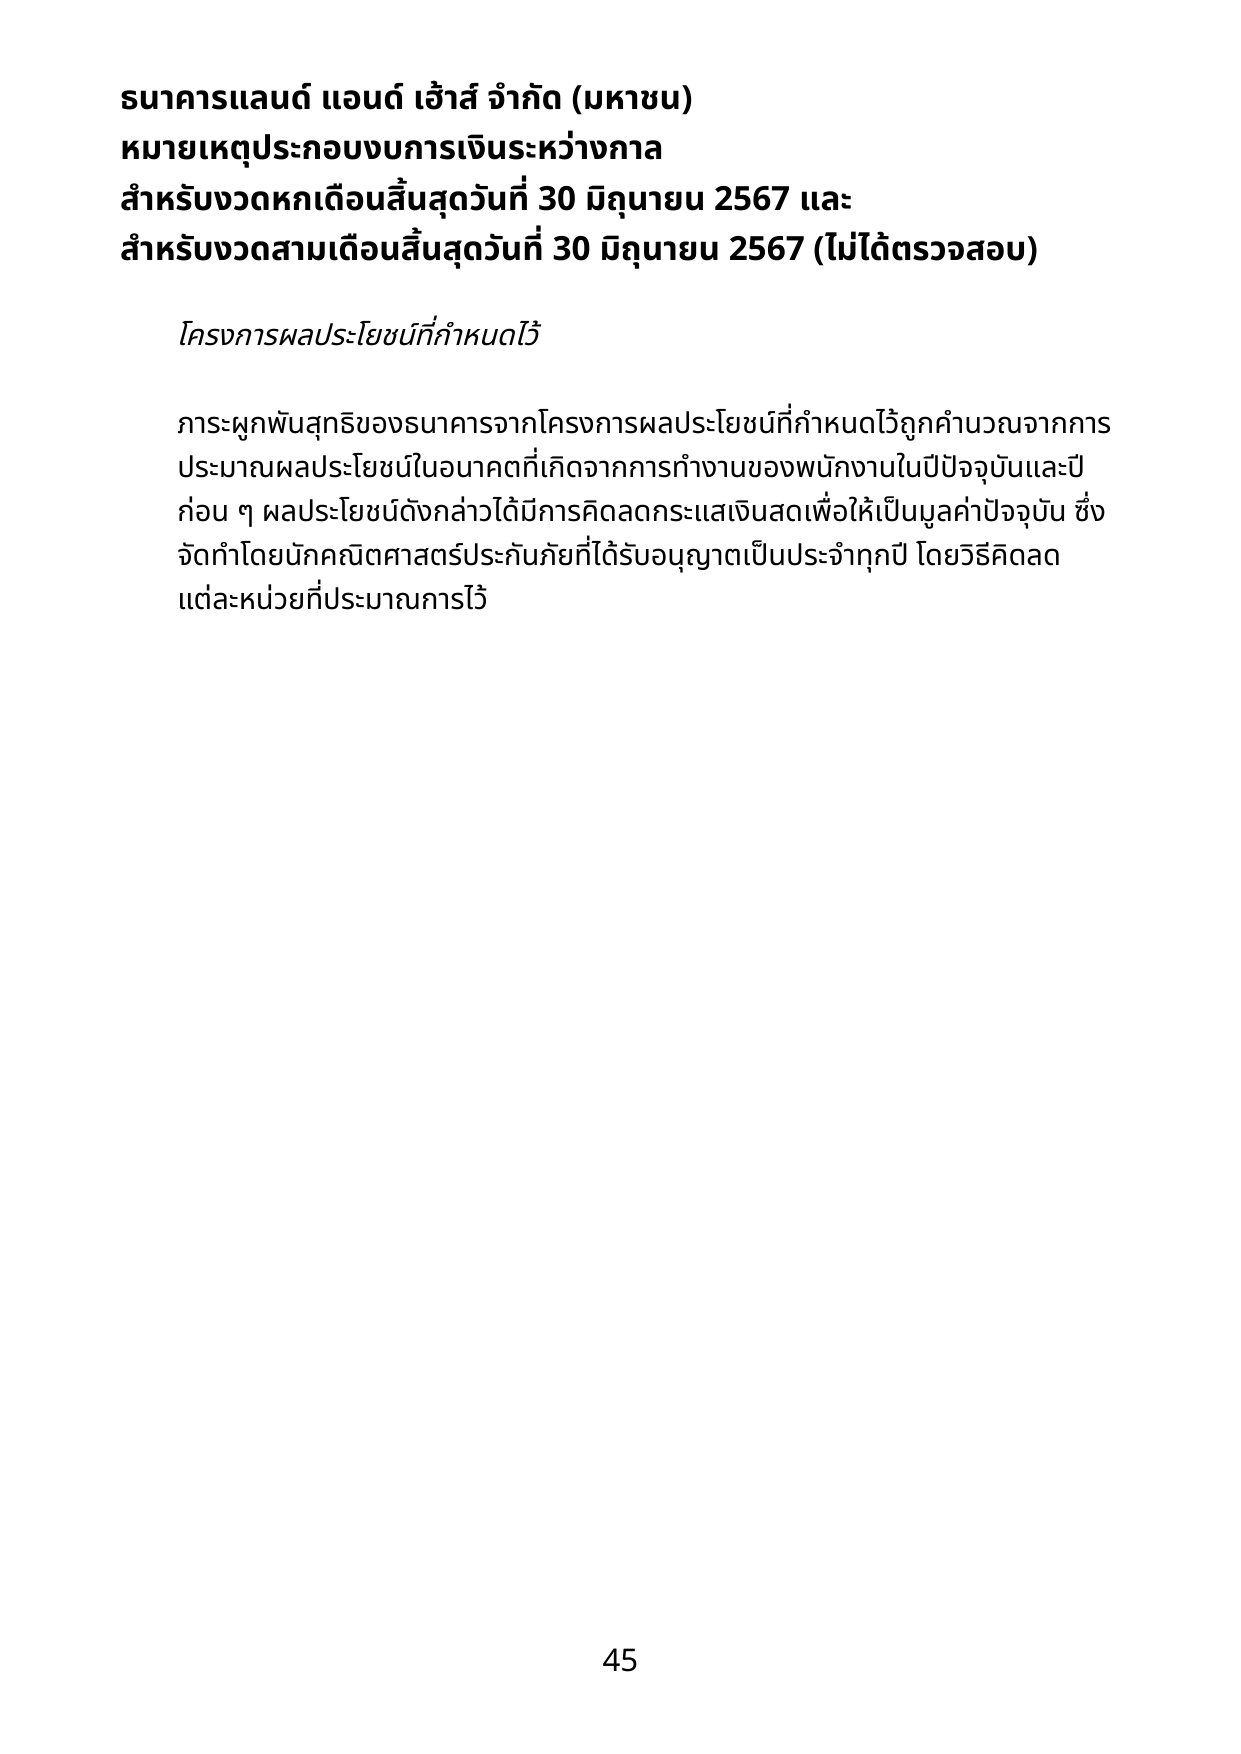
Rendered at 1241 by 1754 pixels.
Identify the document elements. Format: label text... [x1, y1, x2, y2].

text โครงการผลประโยชน์ที่กำหนดไว้ [176, 314, 1123, 358]
text ภาระผูกพันสุทธิของธนาคารจากโครงการผลประโยชน์ที่กำหนดไว้ถูกคำนวณจากการประมาณผลประโยชน์ในอนาคตที่เกิดจากการทำงานของพนักงานในปีปัจจุบันและปีก่อน ๆ ผลประโยชน์ดังกล่าวได้มีการคิดลดกระแสเงินสดเพื่อให้เป็นมูลค่าปัจจุบัน ซึ่งจัดทำโดยนักคณิตศาสตร์ประกันภัยที่ได้รับอนุญาตเป็นประจำทุกปี โดยวิธีคิดลดแต่ละหน่วยที่ประมาณการไว้ [177, 402, 1120, 623]
